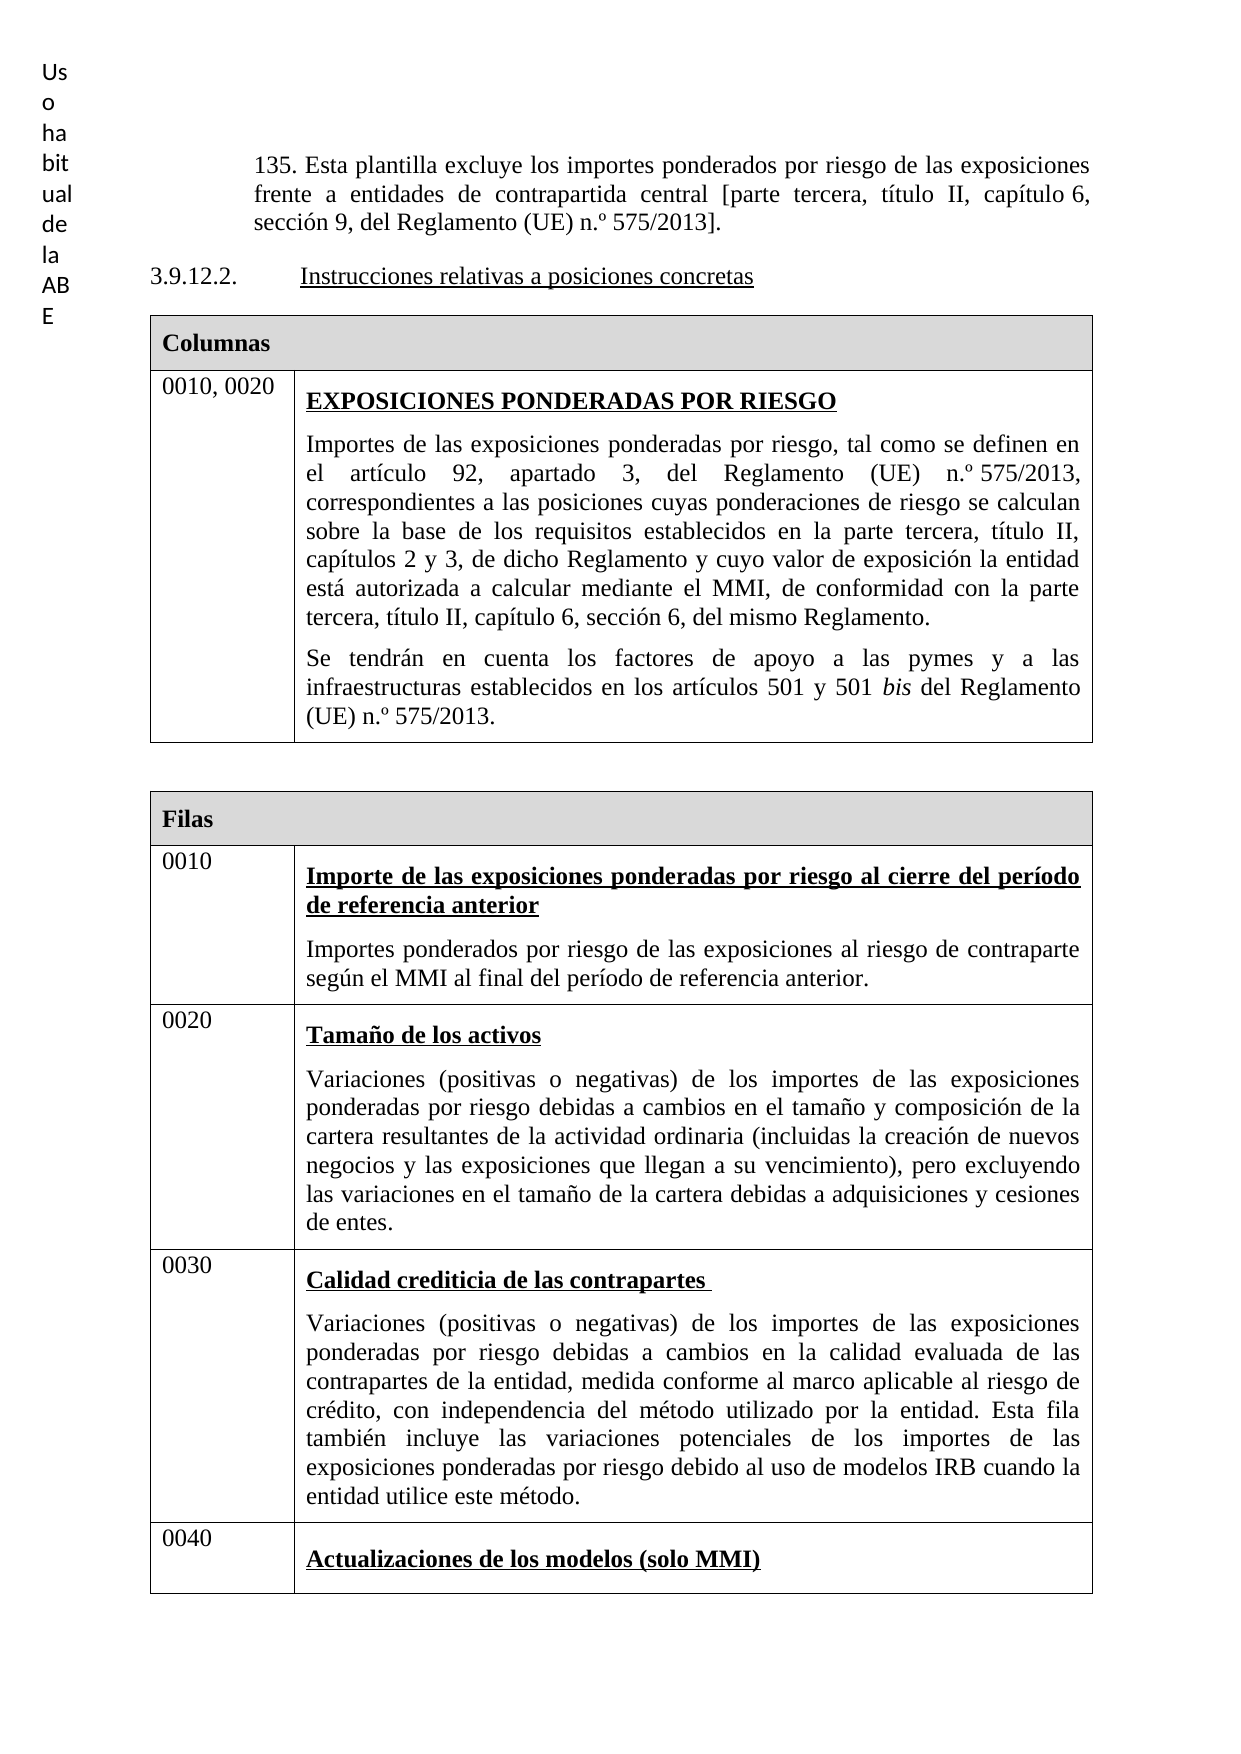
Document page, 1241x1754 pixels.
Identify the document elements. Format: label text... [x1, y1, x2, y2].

table_cell 0030 [151, 1250, 294, 1522]
table_cell 0040 [151, 1523, 294, 1593]
table_header Columnas [151, 316, 1092, 370]
table_cell 0020 [151, 1005, 294, 1249]
table_cell Importe de las exposiciones ponderadas por riesgo al cierre del período de referencia anterior Importes ponderados por riesgo de las exposiciones al riesgo de contraparte según el MMI al final del período de referencia anterior. [295, 846, 1092, 1004]
table_header Filas [151, 792, 1092, 845]
table_cell 0010, 0020 [151, 371, 294, 742]
list Instrucciones relativas a posiciones concretas [150, 261, 1090, 290]
table_cell Calidad crediticia de las contrapartes Variaciones (positivas o negativas) de los importes de las exposiciones ponderadas por riesgo debidas a cambios en la calidad evaluada de las contrapartes de la entidad, medida conforme al marco aplicable al riesgo de crédito, con independencia del método utilizado por la entidad. Esta fila también incluye las variaciones potenciales de los importes de las exposiciones ponderadas por riesgo debido al uso de modelos IRB cuando la entidad utilice este método. [295, 1250, 1092, 1522]
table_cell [295, 1523, 1092, 1593]
table_cell 0010 [151, 846, 294, 1004]
table_cell EXPOSICIONES PONDERADAS POR RIESGO Importes de las exposiciones ponderadas por riesgo, tal como se definen en el artículo 92, apartado 3, del Reglamento (UE) n.º 575/2013, correspondientes a las posiciones cuyas ponderaciones de riesgo se calculan sobre la base de los requisitos establecidos en la parte tercera, título II, capítulos 2 y 3, de dicho Reglamento y cuyo valor de exposición la entidad está autorizada a calcular mediante el MMI, de conformidad con la parte tercera, título II, capítulo 6, sección 6, del mismo Reglamento. Se tendrán en cuenta los factores de apoyo a las pymes y a las infraestructuras establecidos en los artículos 501 y 501 bis del Reglamento (UE) n.º 575/2013. [295, 371, 1092, 742]
table_cell Tamaño de los activos Variaciones (positivas o negativas) de los importes de las exposiciones ponderadas por riesgo debidas a cambios en el tamaño y composición de la cartera resultantes de la actividad ordinaria (incluidas la creación de nuevos negocios y las exposiciones que llegan a su vencimiento), pero excluyendo las variaciones en el tamaño de la cartera debidas a adquisiciones y cesiones de entes. [295, 1005, 1092, 1249]
